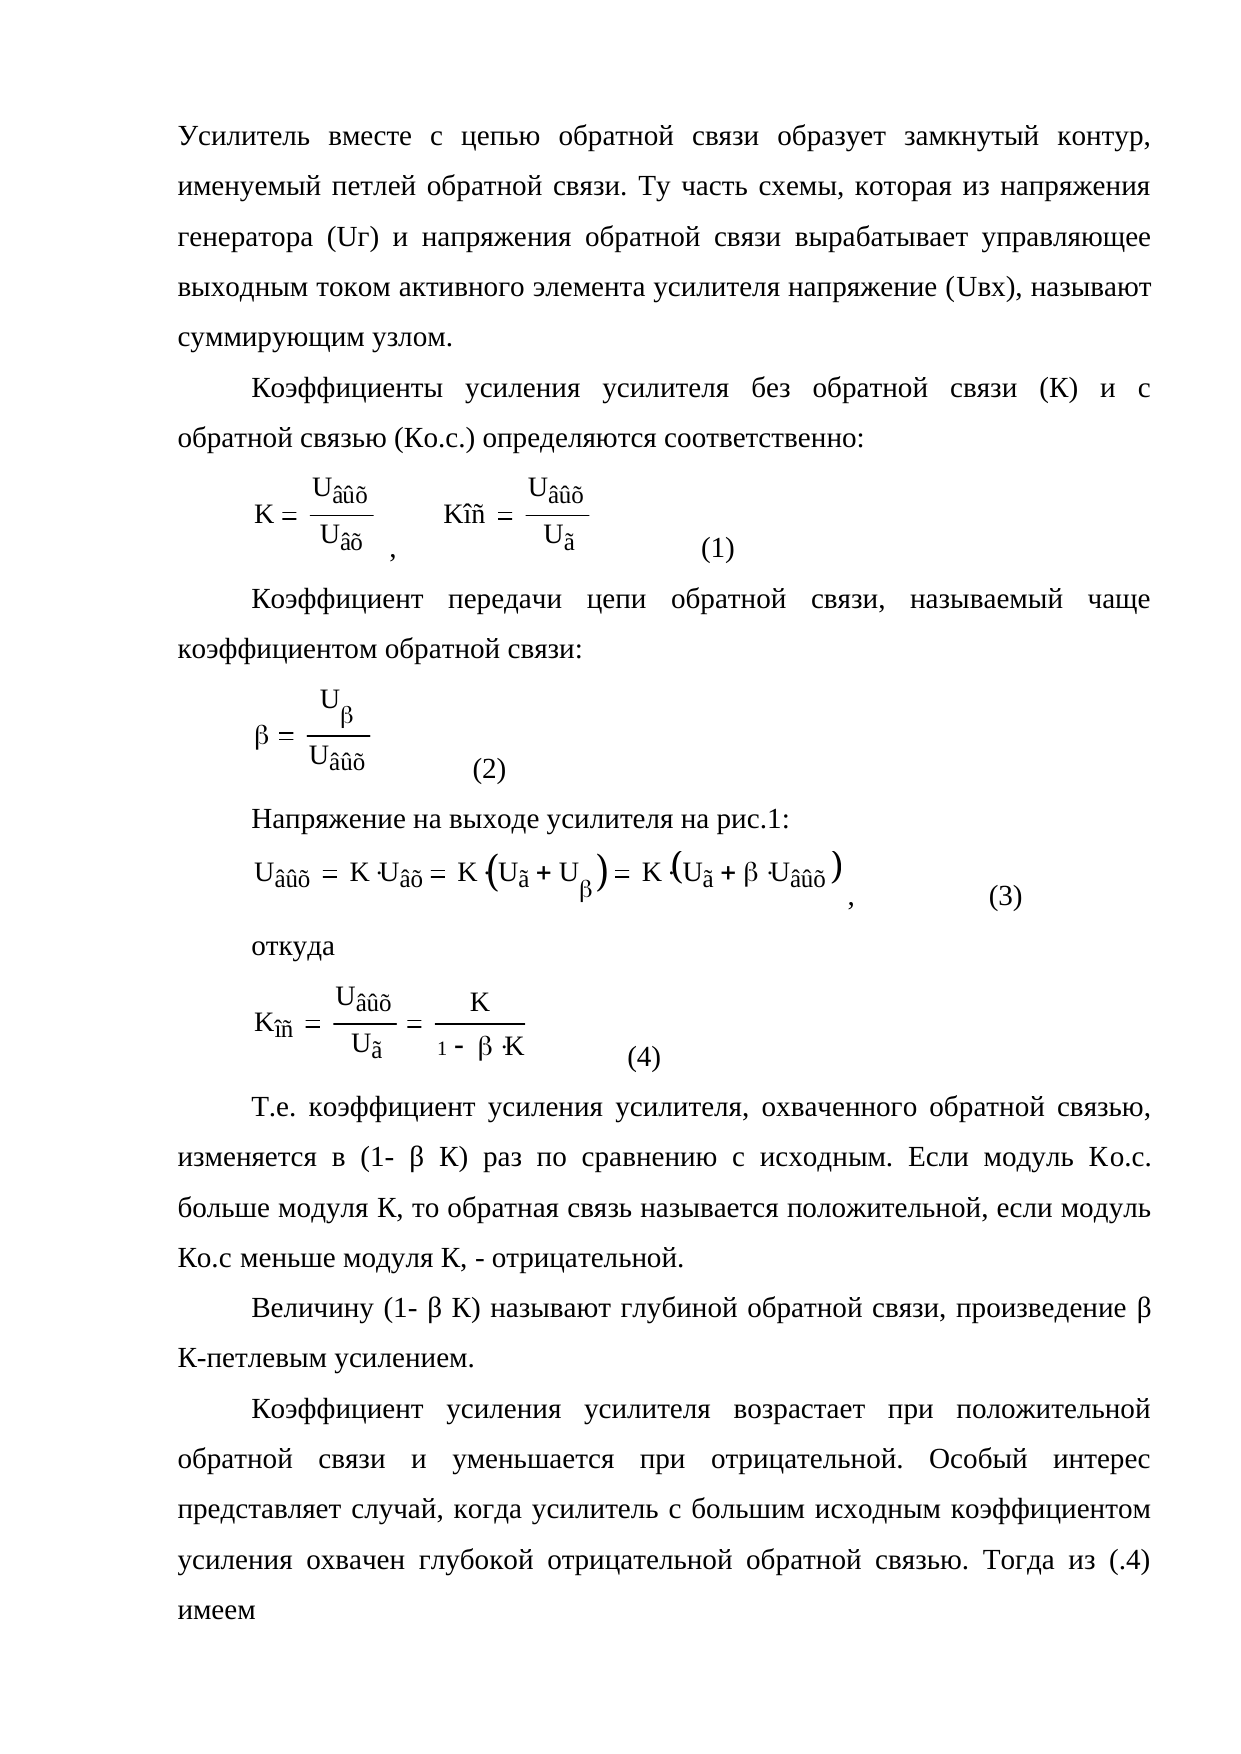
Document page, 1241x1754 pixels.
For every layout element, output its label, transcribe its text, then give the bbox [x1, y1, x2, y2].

text Величину (1- β К) называют глубиной обратной связи, произведение β К-петлевым усилением. [177, 1290, 1152, 1374]
text Коэффициент передачи цепи обратной связи, называемый чаще коэффициентом обратной связи: [177, 581, 1152, 665]
text Напряжение на выходе усилителя на рис.1: [177, 802, 1152, 835]
text откуда [177, 928, 1152, 962]
text Т.е. коэффициент усиления усилителя, охваченного обратной связью, изменяется в (1- β К) раз по сравнению с исходным. Если модуль Ко.с. больше модуля К, то обратная связь называется положительной, если модуль Ко.с меньше модуля К, - отрицательной. [177, 1089, 1152, 1273]
text Коэффициент усиления усилителя возрастает при положительной обратной связи и уменьшается при отрицательной. Особый интерес представляет случай, когда усилитель с большим исходным коэффициентом усиления охвачен глубокой отрицательной обратной связью. Тогда из (.4) имеем [177, 1391, 1152, 1626]
text (2) [177, 682, 1152, 785]
text (4) [177, 978, 1152, 1072]
text Коэффициенты усиления усилителя без обратной связи (К) и с обратной связью (Ко.с.) определяются соответственно: [177, 370, 1152, 453]
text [177, 118, 1152, 353]
text , (1) [177, 470, 1152, 564]
text , (3) [177, 852, 1152, 911]
